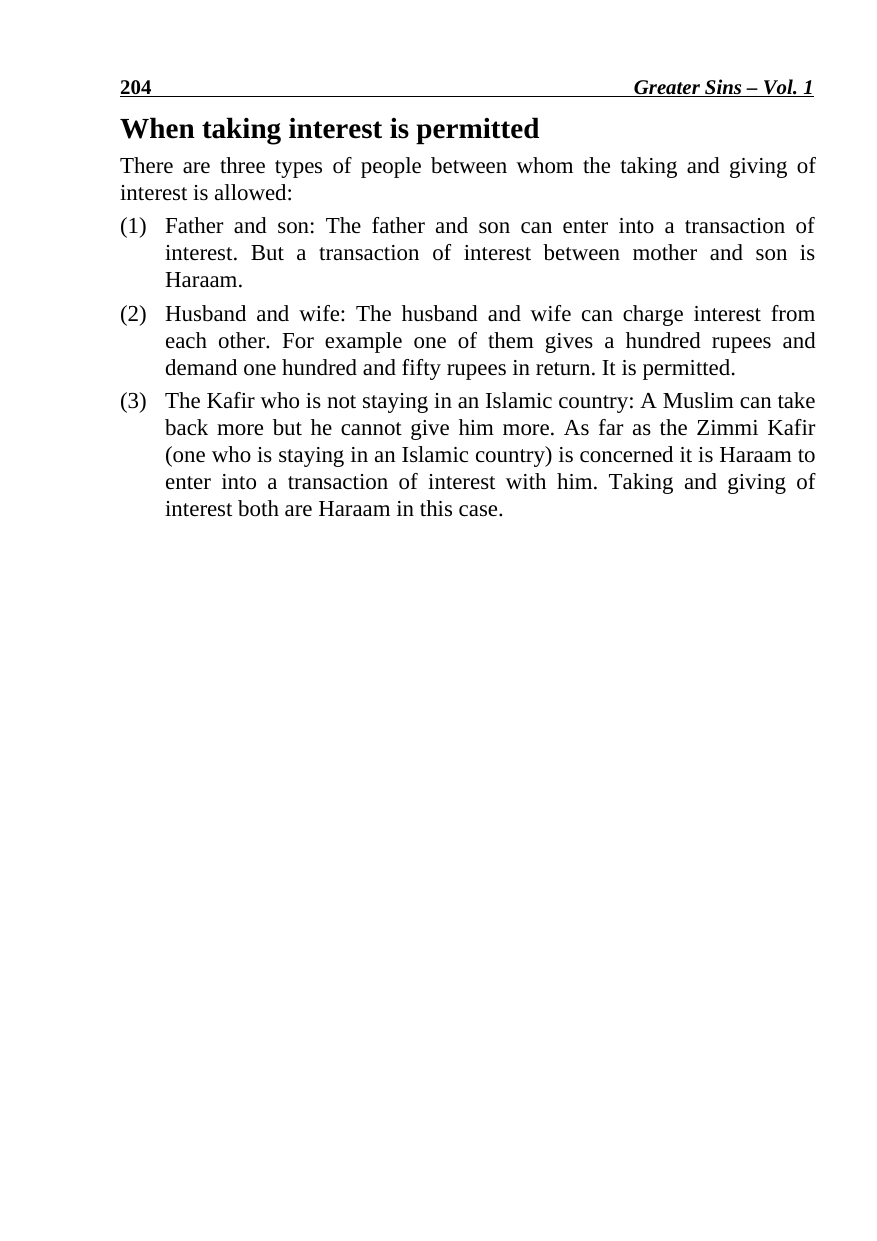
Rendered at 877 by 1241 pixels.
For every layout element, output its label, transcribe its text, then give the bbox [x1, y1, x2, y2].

subtitle When taking interest is permitted [120, 112, 817, 145]
text (3) The Kafir who is not staying in an Islamic country: A Muslim can take back more but he cannot give him more. As far as the Zimmi Kafir (one who is staying in an Islamic country) is concerned it is Haraam to enter into a transaction of interest with him. Taking and giving of interest both are Haraam in this case. [120, 387, 817, 522]
text (1) Father and son: The father and son can enter into a transaction of interest. But a transaction of interest between mother and son is Haraam. [120, 212, 817, 293]
text (2) Husband and wife: The husband and wife can charge interest from each other. For example one of them gives a hundred rupees and demand one hundred and fifty rupees in return. It is permitted. [120, 299, 817, 381]
text There are three types of people between whom the taking and giving of interest is allowed: [120, 151, 817, 206]
